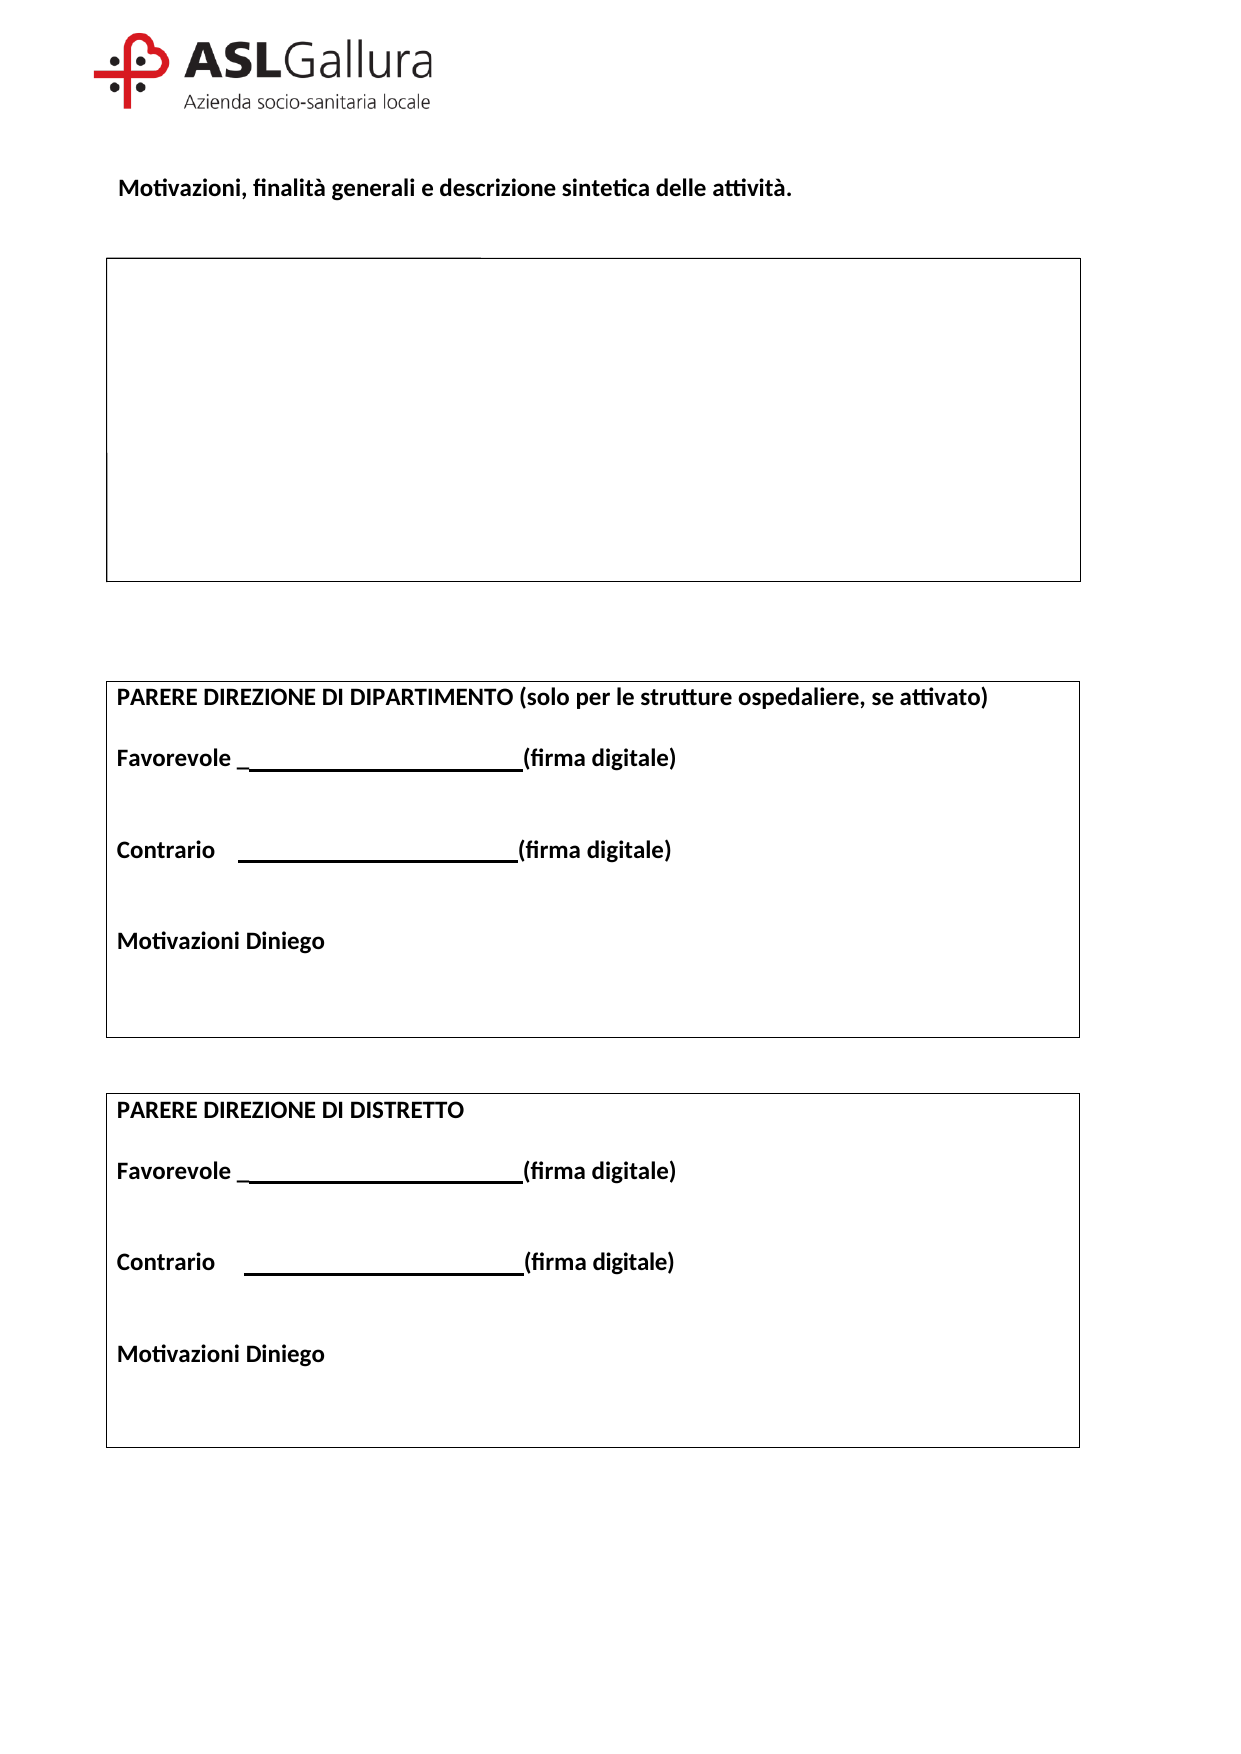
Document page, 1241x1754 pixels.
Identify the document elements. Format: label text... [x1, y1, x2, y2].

picture [93, 31, 432, 116]
text Motivazioni, finalità generali e descrizione sintetica delle attività. [118, 172, 1092, 202]
